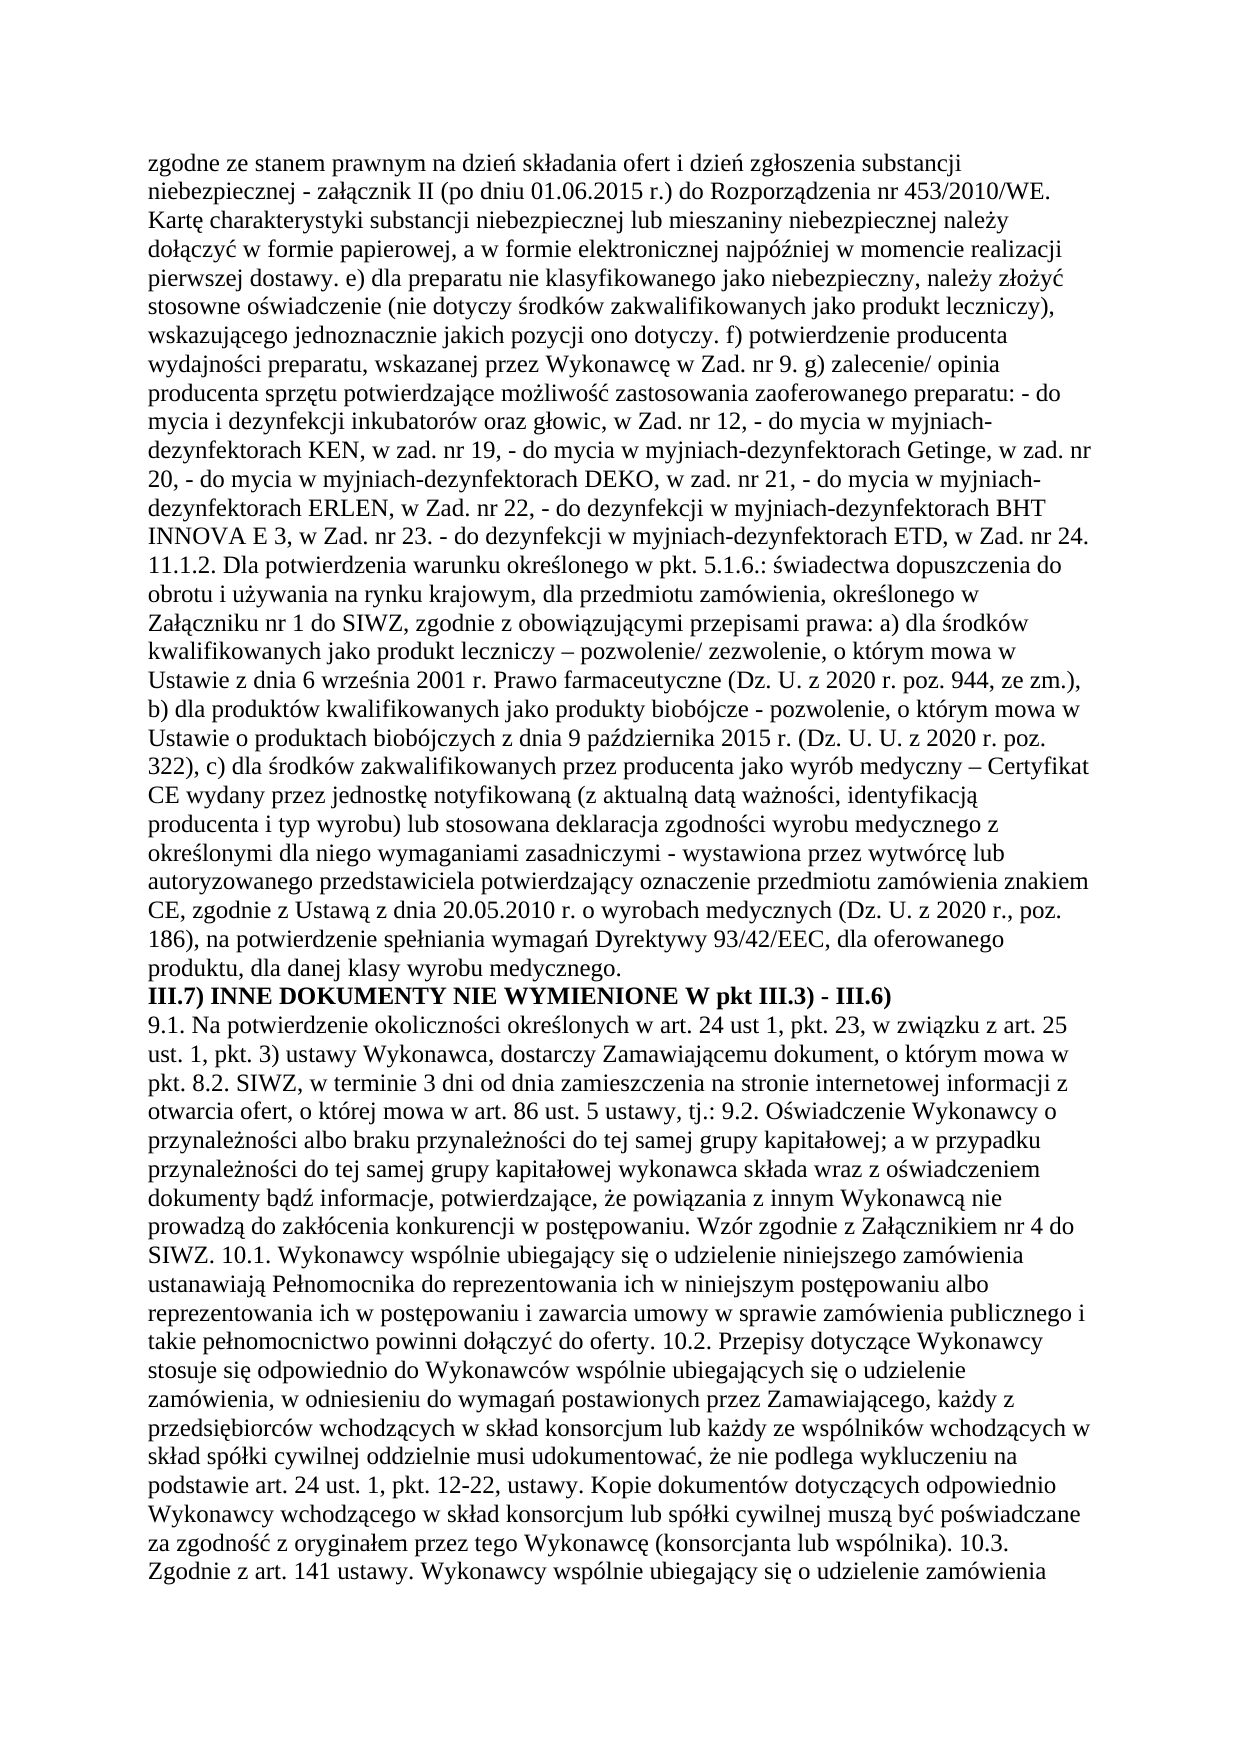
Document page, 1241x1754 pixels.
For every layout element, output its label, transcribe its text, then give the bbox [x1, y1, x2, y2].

text III.7) INNE DOKUMENTY NIE WYMIENIONE W pkt III.3) - III.6) [148, 981, 1093, 1010]
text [148, 1010, 1093, 1585]
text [148, 148, 1093, 981]
